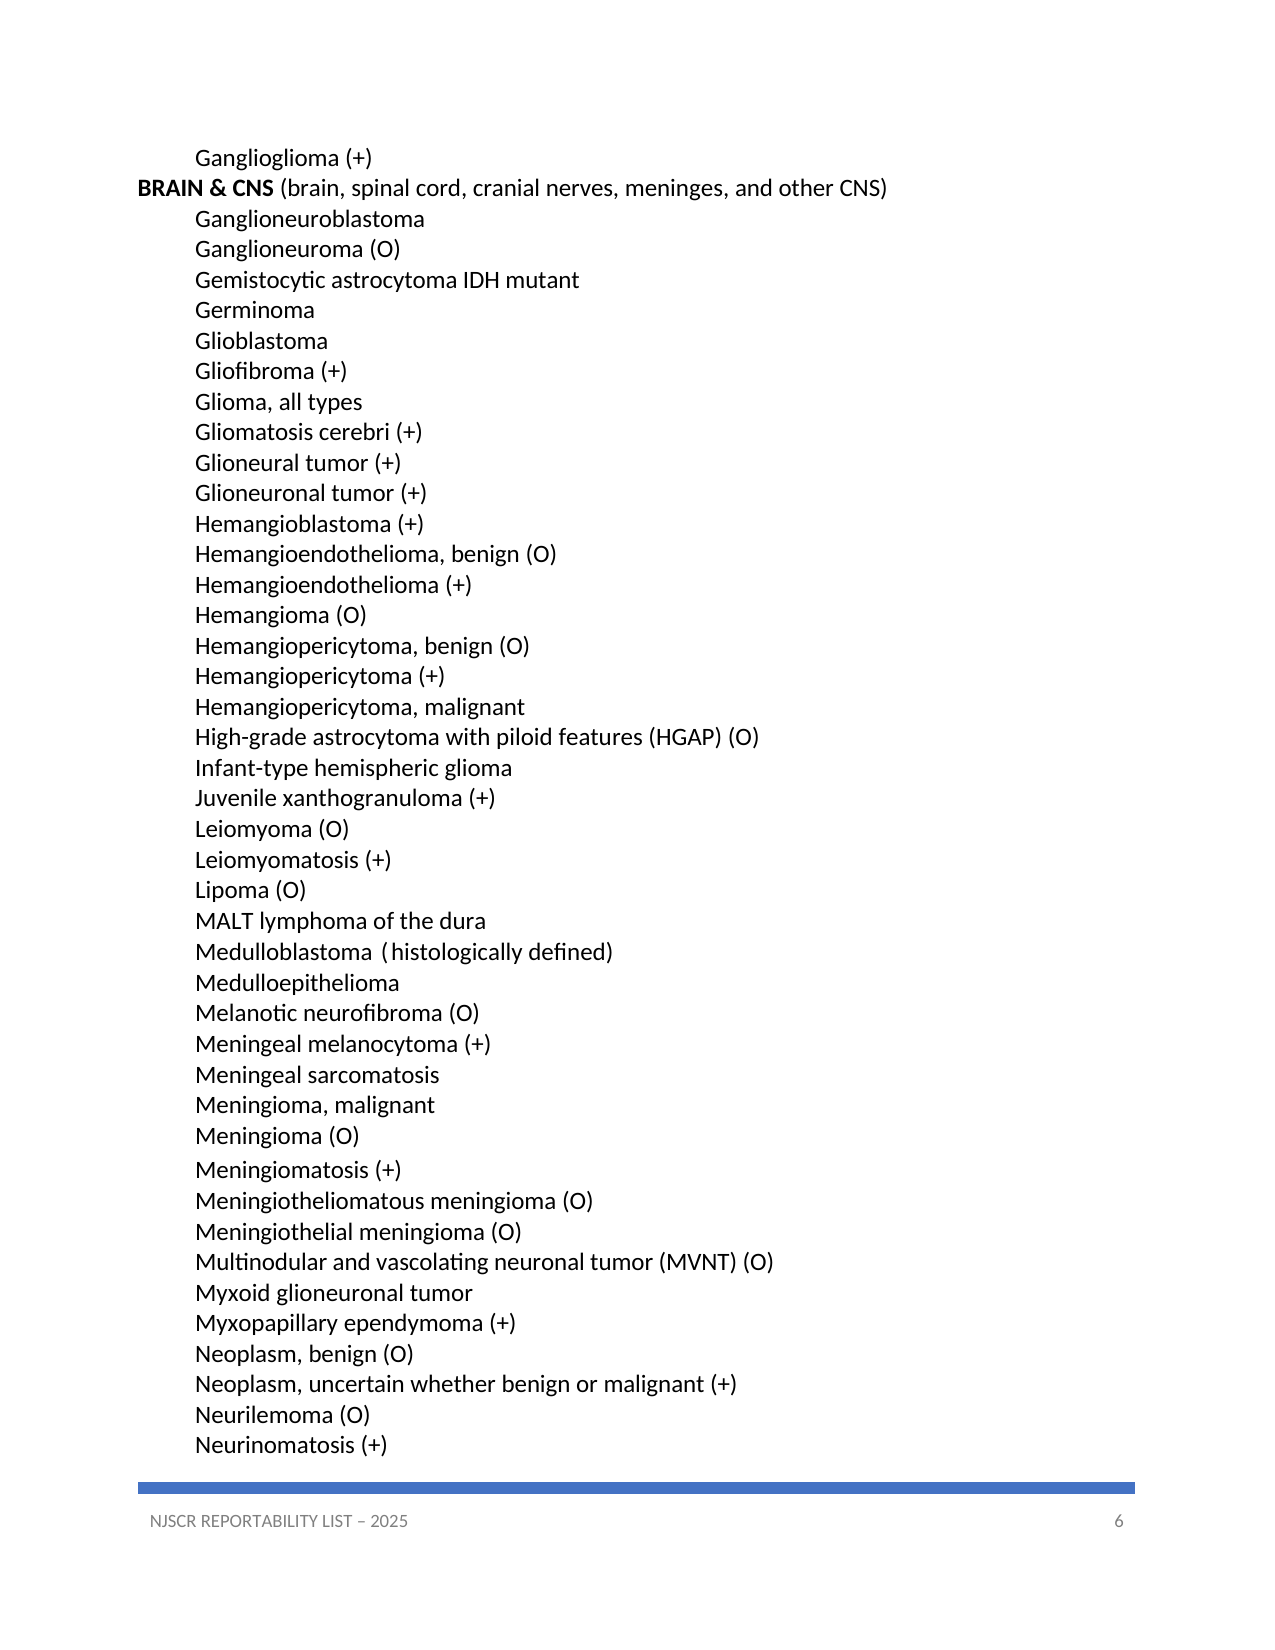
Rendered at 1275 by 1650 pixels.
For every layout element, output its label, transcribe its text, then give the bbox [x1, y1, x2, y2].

text Medulloepithelioma [195, 967, 516, 997]
text Glioneural tumor (+) Glioneuronal tumor (+) Hemangioblastoma (+) [195, 447, 465, 538]
text Multinodular and vascolating neuronal tumor (MVNT) (O) [137, 1246, 790, 1277]
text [195, 142, 442, 172]
text Juvenile xanthogranuloma (+) [195, 783, 709, 813]
text Meningioma, malignant Meningioma (O) [195, 1089, 516, 1151]
text MALT lymphoma of the dura [195, 905, 516, 936]
text Melanotic neurofibroma (O) Meningeal melanocytoma (+) [195, 997, 516, 1058]
text Leiomyoma (O) [195, 813, 564, 844]
text BRAIN & CNS (brain, spinal cord, cranial nerves, meninges, and other CNS) [137, 172, 1084, 203]
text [195, 1429, 442, 1460]
text Infant-type hemispheric glioma [195, 752, 831, 783]
text High-grade astrocytoma with piloid features (HGAP) (O) [137, 722, 1135, 752]
text Neoplasm, uncertain whether benign or malignant (+) Neurilemoma (O) [195, 1368, 806, 1429]
subtitle Meningiomatosis (+) [137, 1154, 934, 1185]
text Myxopapillary ependymoma (+) Neoplasm, benign (O) [195, 1307, 607, 1368]
text Meningeal sarcomatosis [195, 1059, 516, 1089]
text Ganglioneuroblastoma Ganglioneuroma (O) [195, 203, 442, 264]
text Medulloblastoma (histologically defined) [195, 936, 728, 967]
text Hemangioendothelioma, benign (O) Hemangioendothelioma (+) Hemangioma (O) Hemangiopericytoma, benign (O) Hemangiopericytoma (+) Hemangiopericytoma, malignant [195, 538, 564, 722]
text Glioma, all types Gliomatosis cerebri (+) [195, 386, 465, 447]
text Myxoid glioneuronal tumor [137, 1277, 790, 1307]
text Lipoma (O) [195, 874, 516, 905]
text Meningiotheliomatous meningioma (O) Meningiothelial meningioma (O) [195, 1185, 607, 1246]
text Leiomyomatosis (+) [195, 844, 516, 874]
text Germinoma Glioblastoma Gliofibroma (+) [195, 294, 442, 386]
text Gemistocytic astrocytoma IDH mutant [195, 264, 685, 294]
